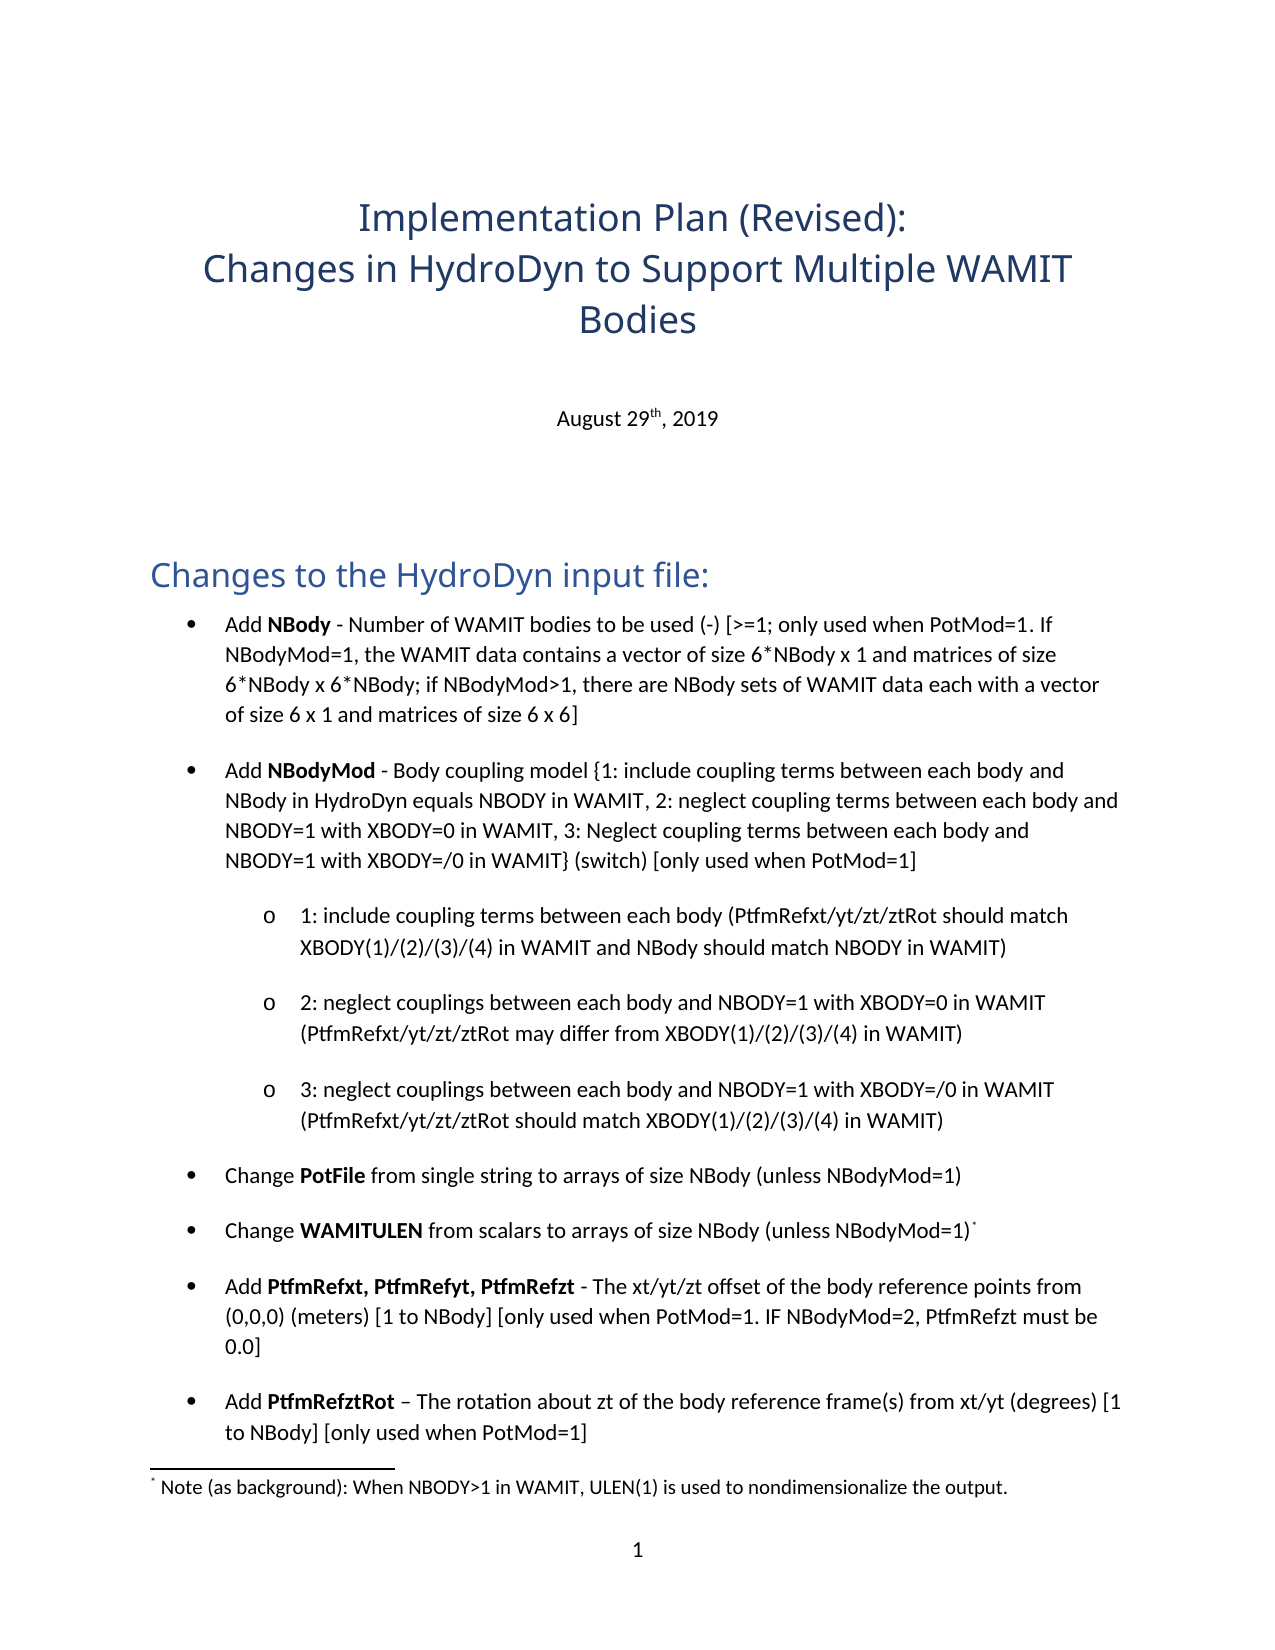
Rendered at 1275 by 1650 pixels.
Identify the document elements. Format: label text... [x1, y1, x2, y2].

list Change WAMITULEN from scalars to arrays of size NBody (unless NBodyMod=1) [187, 1217, 1125, 1244]
subtitle Implementation Plan (Revised): Changes in HydroDyn to Support Multiple WAMIT Bodies [150, 192, 1125, 345]
list Add PtfmRefztRot – The rotation about zt of the body reference frame(s) from xt/yt (degrees) [1 to NBody] [only used when PotMod=1] [187, 1387, 1125, 1446]
list 3: neglect couplings between each body and NBODY=1 with XBODY=/0 in WAMIT (PtfmRefxt/yt/zt/ztRot should match XBODY(1)/(2)/(3)/(4) in WAMIT) [262, 1075, 1125, 1134]
list Change PotFile from single string to arrays of size NBody (unless NBodyMod=1) [187, 1161, 1125, 1189]
list 1: include coupling terms between each body (PtfmRefxt/yt/zt/ztRot should match XBODY(1)/(2)/(3)/(4) in WAMIT and NBody should match NBODY in WAMIT) [262, 902, 1125, 961]
list Add NBodyMod - Body coupling model {1: include coupling terms between each body and NBody in HydroDyn equals NBODY in WAMIT, 2: neglect coupling terms between each body and NBODY=1 with XBODY=0 in WAMIT, 3: Neglect coupling terms between each body and NBODY=1 with XBODY=/0 in WAMIT} (switch) [only used when PotMod=1] [187, 756, 1125, 874]
list Add PtfmRefxt, PtfmRefyt, PtfmRefzt - The xt/yt/zt offset of the body reference points from (0,0,0) (meters) [1 to NBody] [only used when PotMod=1. IF NBodyMod=2, PtfmRefzt must be 0.0] [187, 1272, 1125, 1360]
list 2: neglect couplings between each body and NBODY=1 with XBODY=0 in WAMIT (PtfmRefxt/yt/zt/ztRot may differ from XBODY(1)/(2)/(3)/(4) in WAMIT) [262, 988, 1125, 1048]
text August 29th, 2019 [150, 404, 1125, 432]
list Add NBody - Number of WAMIT bodies to be used (-) [>=1; only used when PotMod=1. If NBodyMod=1, the WAMIT data contains a vector of size 6*NBody x 1 and matrices of size 6*NBody x 6*NBody; if NBodyMod>1, there are NBody sets of WAMIT data each with a vector of size 6 x 1 and matrices of size 6 x 6] [187, 610, 1125, 729]
subtitle Changes to the HydroDyn input file: [150, 552, 1125, 597]
